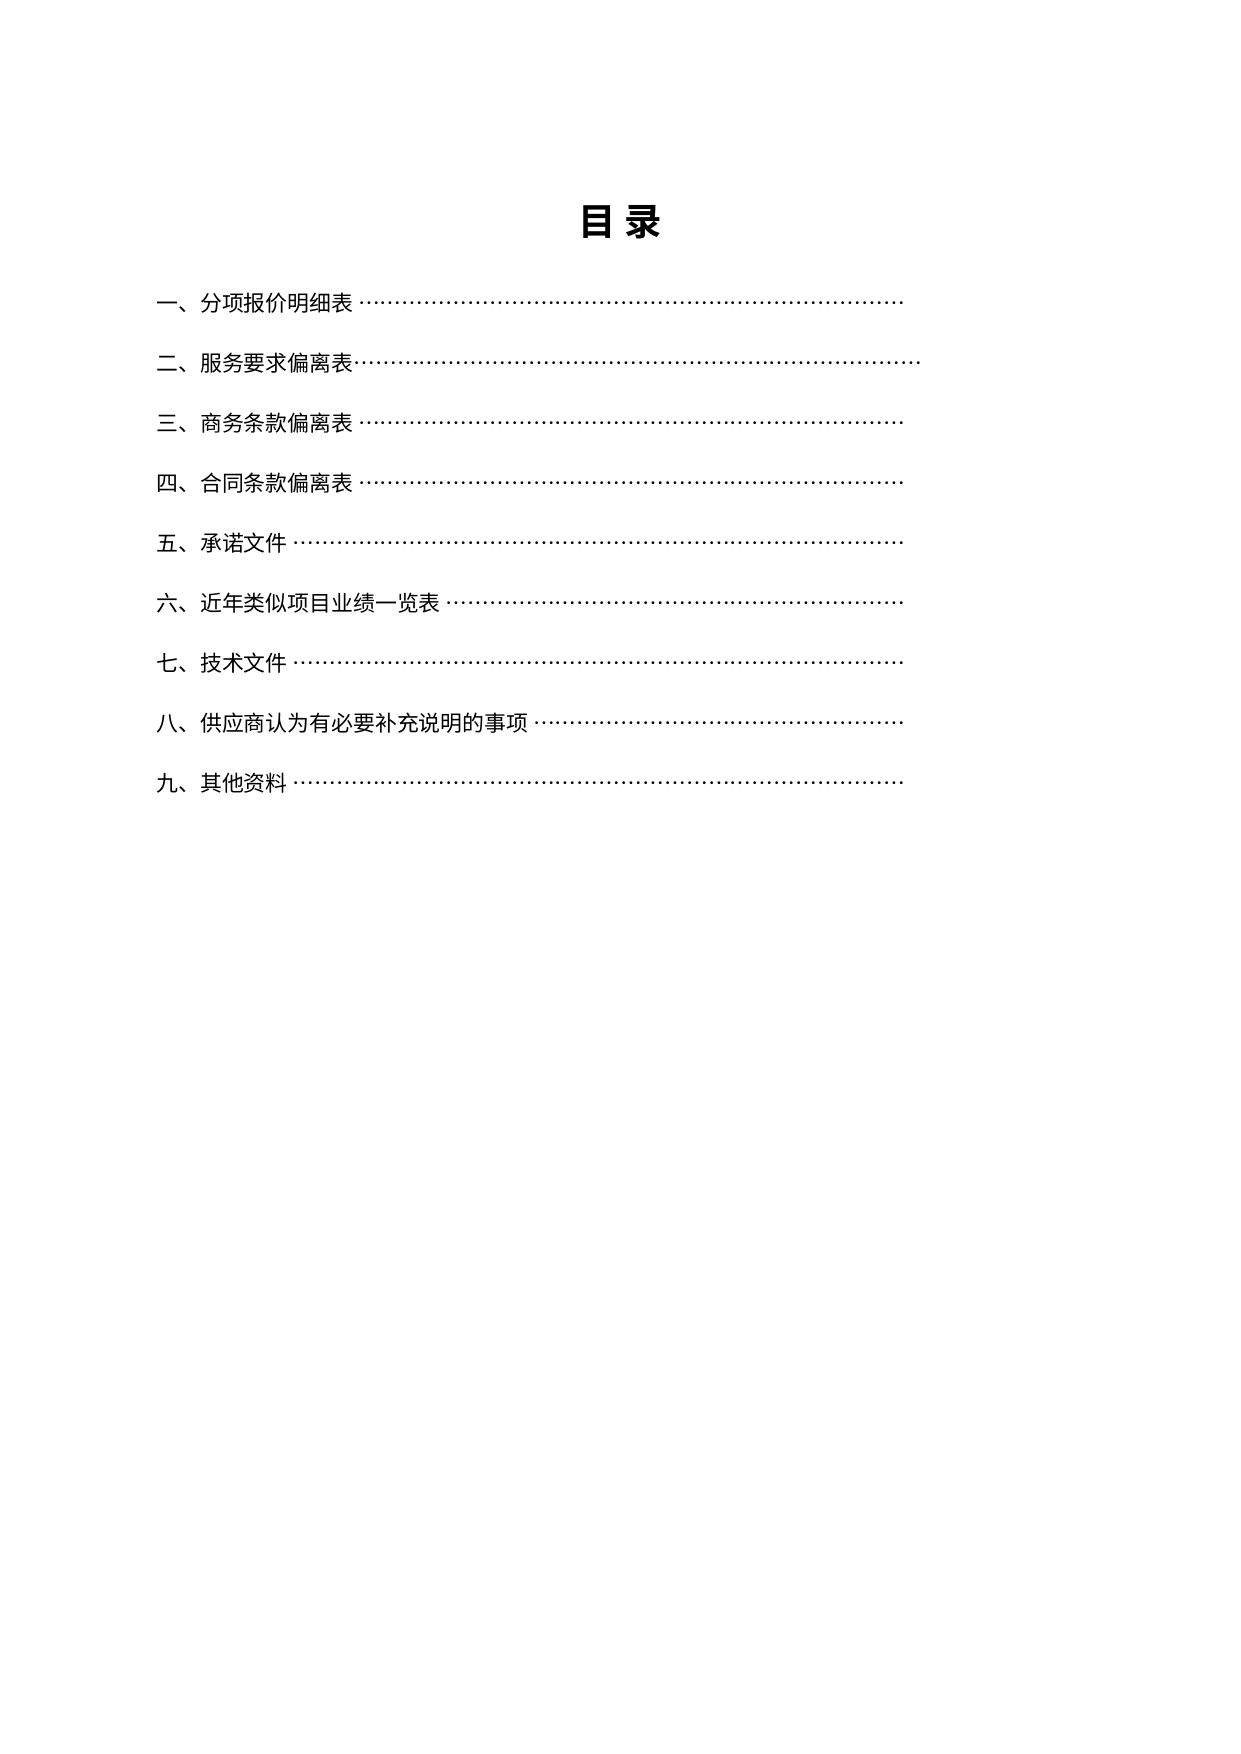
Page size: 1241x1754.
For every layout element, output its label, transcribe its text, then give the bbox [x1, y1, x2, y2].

text 七、技术文件 ………………………………………………………………………… [112, 646, 1128, 678]
text 三、商务条款偏离表 ………………………………………………………………… [112, 406, 1128, 438]
text 八、供应商认为有必要补充说明的事项 …………………………………………… [112, 706, 1128, 738]
text 目 录 [112, 192, 1128, 247]
text 一、分项报价明细表 ………………………………………………………………… [112, 286, 1128, 318]
text 二、服务要求偏离表…………………………………………………………………… [112, 346, 1128, 378]
text 六、近年类似项目业绩一览表 ……………………………………………………… [112, 586, 1128, 618]
text 四、合同条款偏离表 ………………………………………………………………… [112, 466, 1128, 498]
text 九、其他资料 ………………………………………………………………………… [112, 766, 1128, 798]
text 五、承诺文件 ………………………………………………………………………… [112, 526, 1128, 558]
